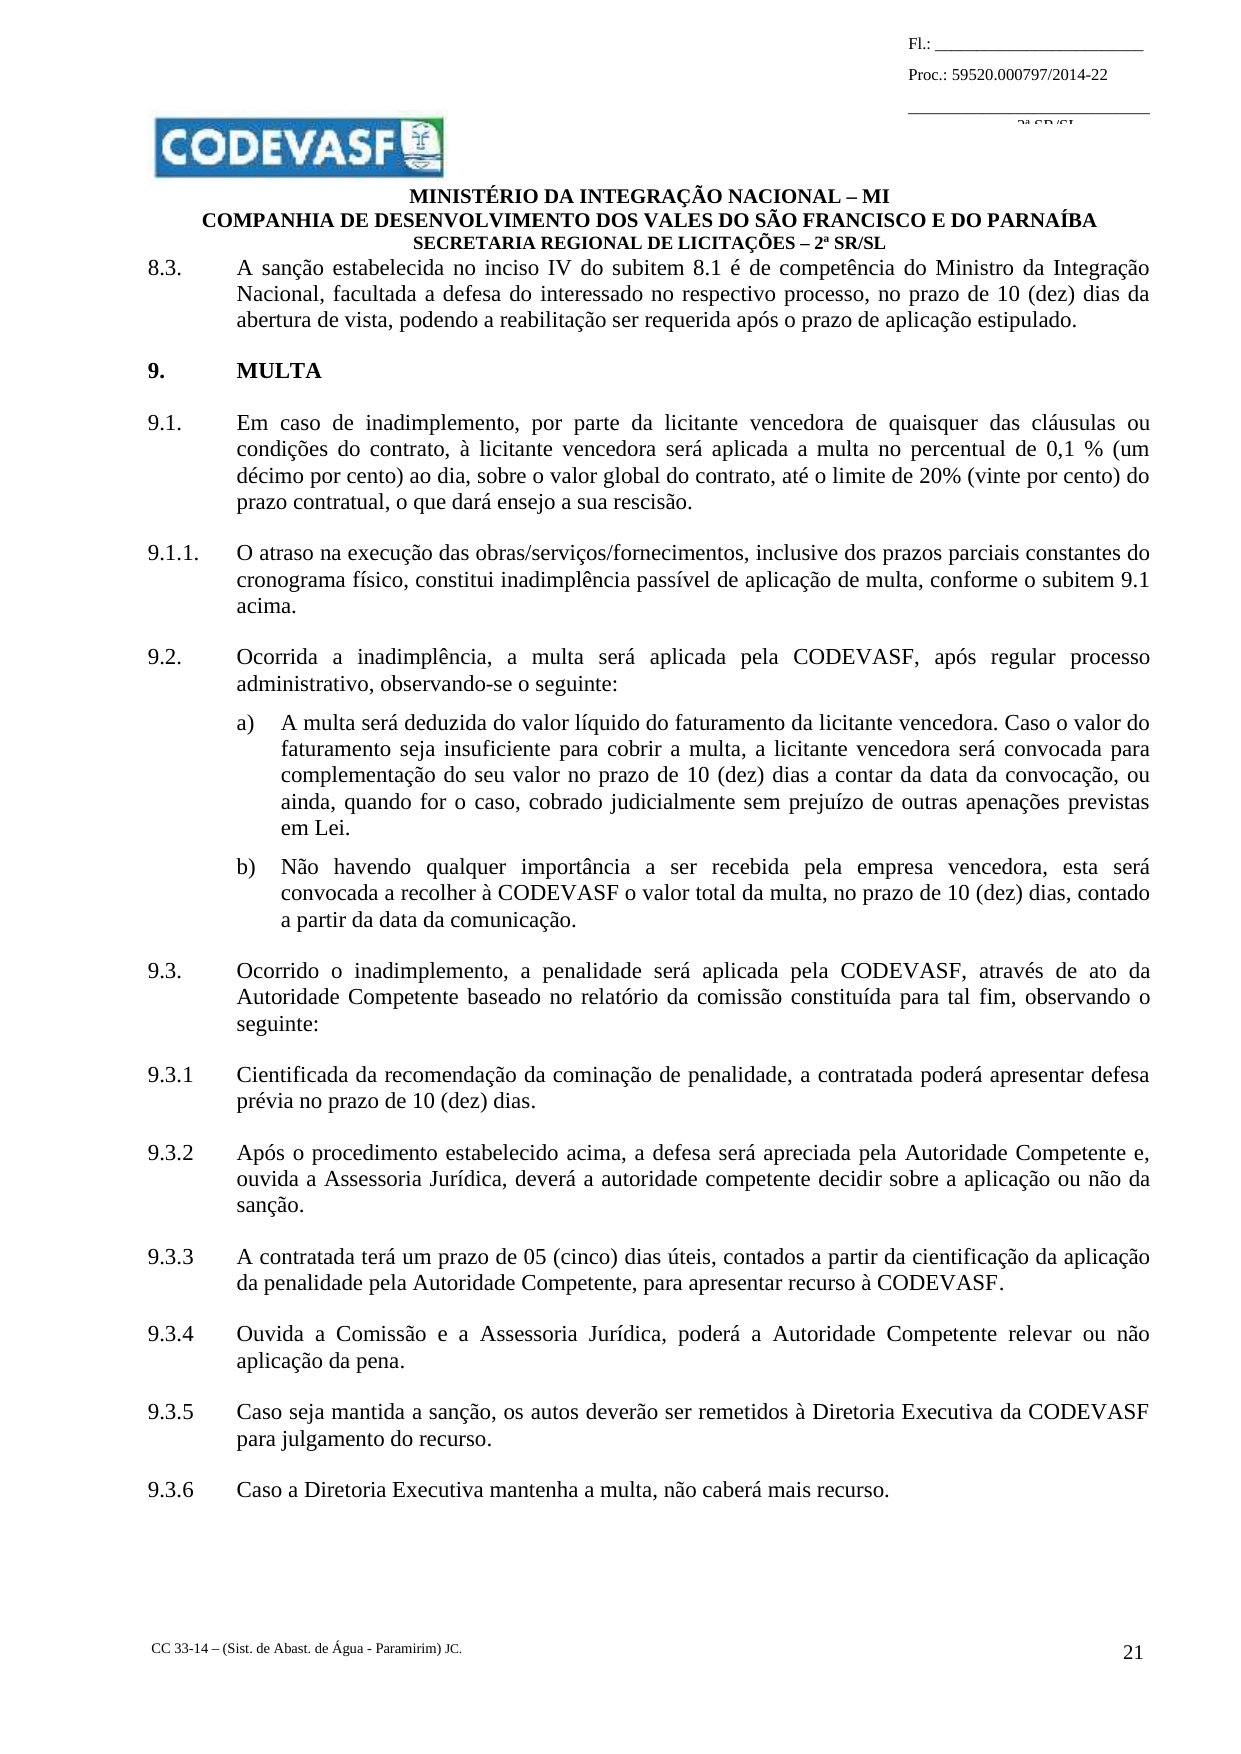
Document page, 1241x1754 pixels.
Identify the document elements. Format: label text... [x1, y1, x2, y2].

list Caso seja mantida a sanção, os autos deverão ser remetidos à Diretoria Executiva da CODEVASF para julgamento do recurso. [148, 1398, 1152, 1451]
list Não havendo qualquer importância a ser recebida pela empresa vencedora, esta será convocada a recolher à CODEVASF o valor total da multa, no prazo de 10 (dez) dias, contado a partir da data da comunicação. [236, 853, 1152, 932]
picture [147, 110, 450, 184]
list A contratada terá um prazo de 05 (cinco) dias úteis, contados a partir da cientificação da aplicação da penalidade pela Autoridade Competente, para apresentar recurso à CODEVASF. [148, 1243, 1152, 1296]
list Cientificada da recomendação da cominação de penalidade, a contratada poderá apresentar defesa prévia no prazo de 10 (dez) dias. [148, 1061, 1152, 1114]
list MULTA [148, 358, 1152, 384]
list A multa será deduzida do valor líquido do faturamento da licitante vencedora. Caso o valor do faturamento seja insuficiente para cobrir a multa, a licitante vencedora será convocada para complementação do seu valor no prazo de 10 (dez) dias a contar da data da convocação, ou ainda, quando for o caso, cobrado judicialmente sem prejuízo de outras apenações previstas em Lei. [236, 709, 1152, 840]
list Caso a Diretoria Executiva mantenha a multa, não caberá mais recurso. [148, 1476, 1152, 1502]
list Ocorrida a inadimplência, a multa será aplicada pela CODEVASF, após regular processo administrativo, observando-se o seguinte: [148, 643, 1152, 696]
list Após o procedimento estabelecido acima, a defesa será apreciada pela Autoridade Competente e, ouvida a Assessoria Jurídica, deverá a autoridade competente decidir sobre a aplicação ou não da sanção. [148, 1139, 1152, 1218]
list Ouvida a Comissão e a Assessoria Jurídica, poderá a Autoridade Competente relevar ou não aplicação da pena. [148, 1321, 1152, 1373]
list Ocorrido o inadimplemento, a penalidade será aplicada pela CODEVASF, através de ato da Autoridade Competente baseado no relatório da comissão constituída para tal fim, observando o seguinte: [148, 957, 1152, 1036]
list Em caso de inadimplemento, por parte da licitante vencedora de quaisquer das cláusulas ou condições do contrato, à licitante vencedora será aplicada a multa no percentual de 0,1 % (um décimo por cento) ao dia, sobre o valor global do contrato, até o limite de 20% (vinte por cento) do prazo contratual, o que dará ensejo a sua rescisão. [148, 409, 1152, 514]
list O atraso na execução das obras/serviços/fornecimentos, inclusive dos prazos parciais constantes do cronograma físico, constitui inadimplência passível de aplicação de multa, conforme o subitem 9.1 acima. [148, 539, 1152, 618]
list A sanção estabelecida no inciso IV do subitem 8.1 é de competência do Ministro da Integração Nacional, facultada a defesa do interessado no respectivo processo, no prazo de 10 (dez) dias da abertura de vista, podendo a reabilitação ser requerida após o prazo de aplicação estipulado. [148, 253, 1152, 333]
